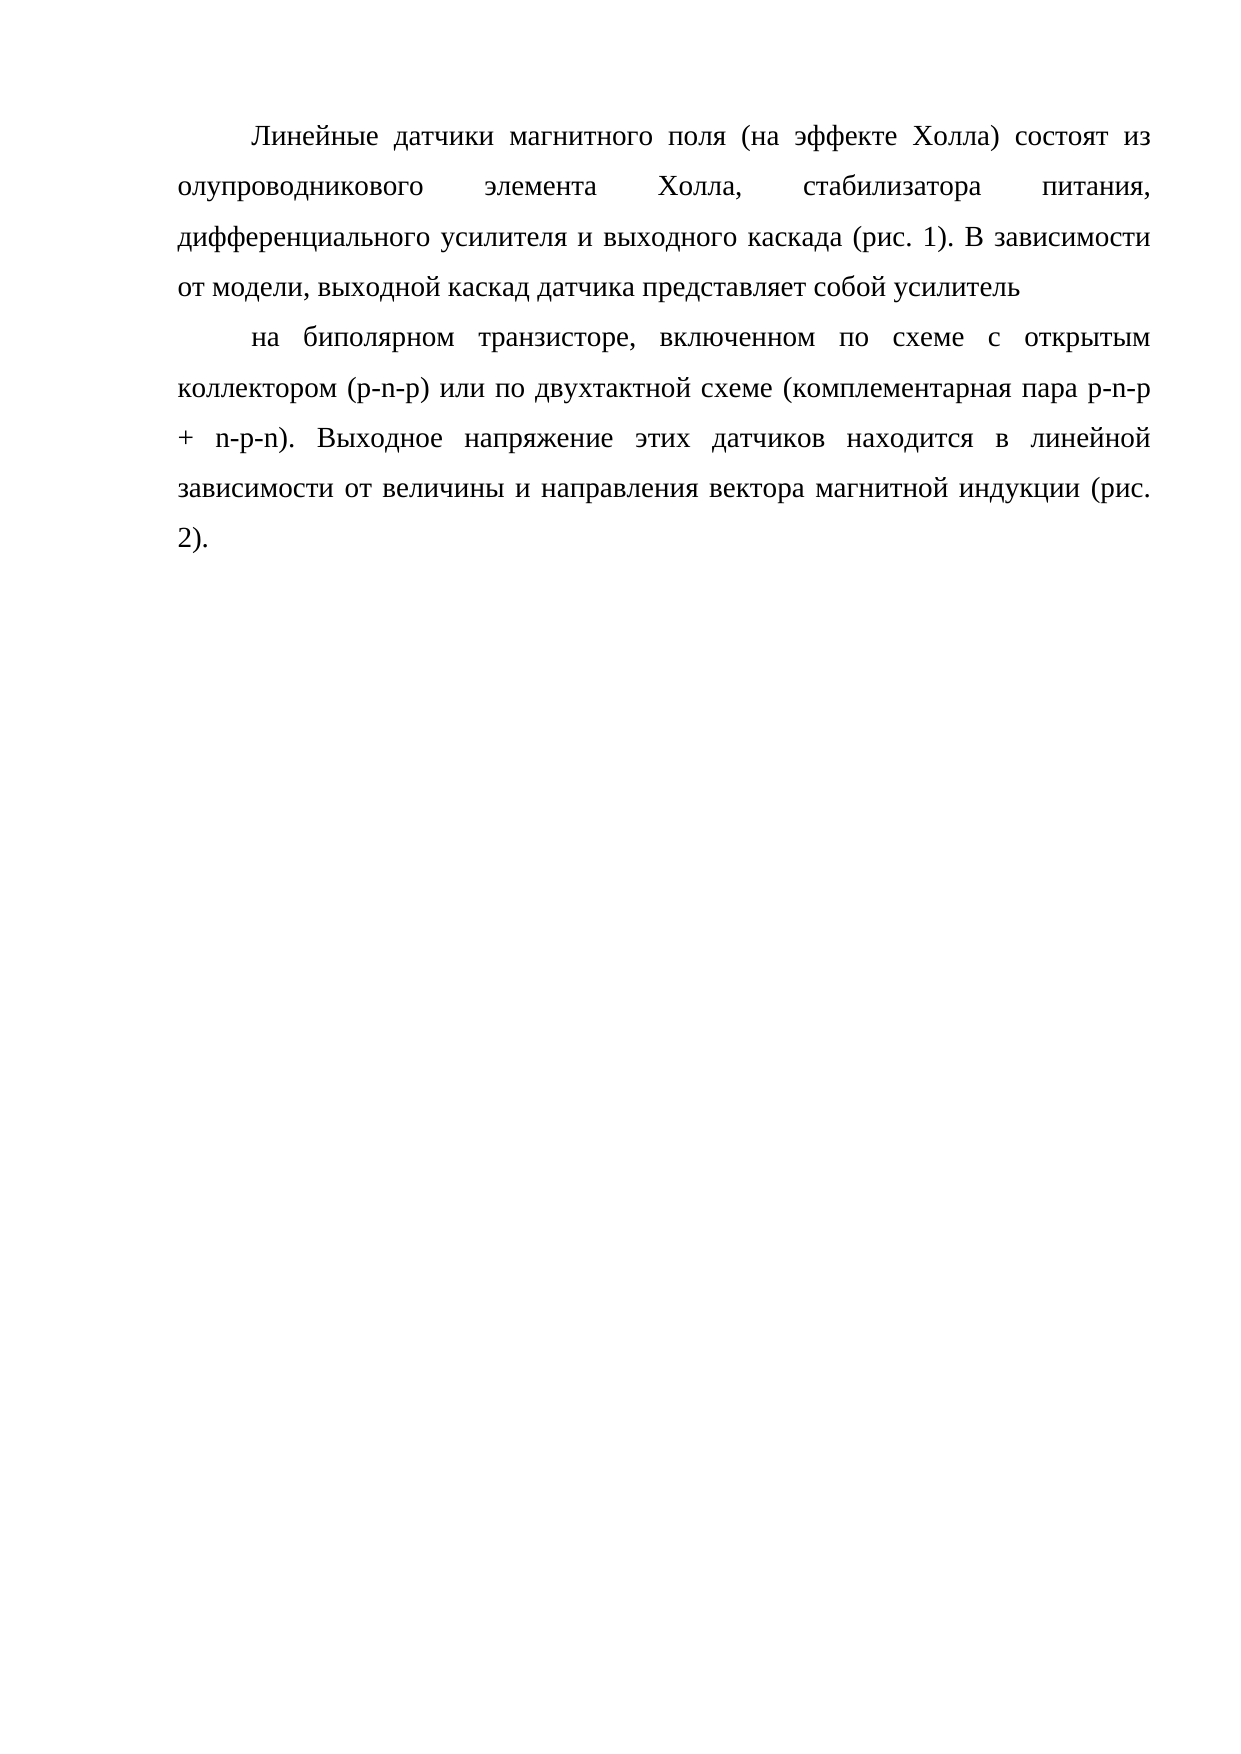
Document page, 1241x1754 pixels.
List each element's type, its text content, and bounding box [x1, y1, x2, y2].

text на биполярном транзисторе, включенном по схеме с открытым коллектором (p-n-p) или по двухтактной схеме (комплементарная пара p-n-p + n-p-n). Выходное напряжение этих датчиков находится в линейной зависимости от величины и направления вектора магнитной индукции (рис. 2). [177, 319, 1152, 554]
text Линейные датчики магнитного поля (на эффекте Холла) состоят из олупроводникового элемента Холла, стабилизатора питания, дифференциального усилителя и выходного каскада (рис. 1). В зависимости от модели, выходной каскад датчика представляет собой усилитель [177, 118, 1152, 303]
